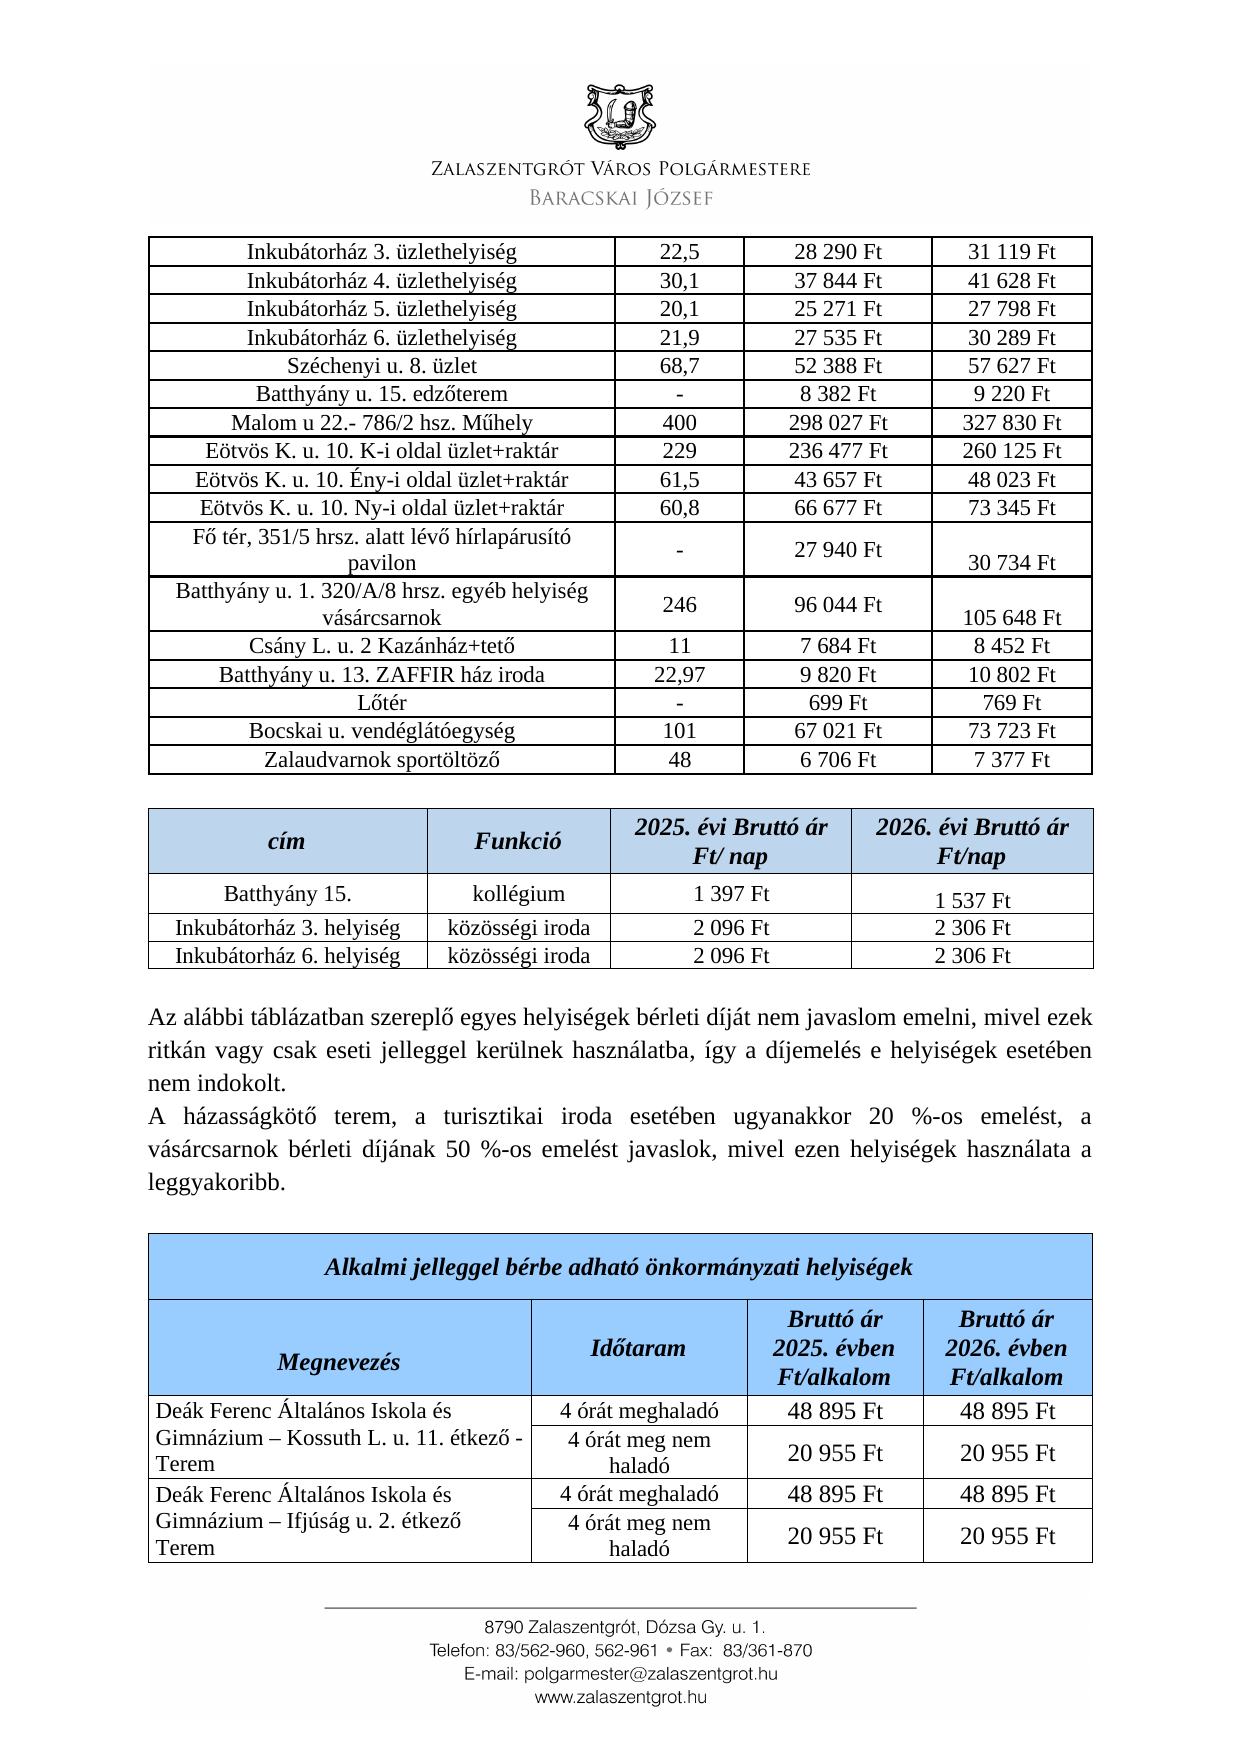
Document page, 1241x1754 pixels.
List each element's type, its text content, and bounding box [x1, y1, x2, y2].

table_cell közösségi iroda [428, 914, 610, 941]
table_cell 246 [616, 578, 743, 630]
table_header 2025. évi Bruttó ár Ft/ nap [611, 809, 851, 873]
table_cell 20 955 Ft [924, 1426, 1092, 1478]
table_cell 48 895 Ft [748, 1479, 923, 1508]
table_cell Széchenyi u. 8. üzlet [150, 352, 614, 378]
table_cell Időtaram [532, 1300, 747, 1395]
table_cell Zalaudvarnok sportöltöző [150, 746, 614, 772]
table_cell 28 290 Ft [745, 238, 931, 265]
table_cell 20 955 Ft [748, 1509, 923, 1562]
table_cell 48 [616, 746, 743, 772]
text Az alábbi táblázatban szereplő egyes helyiségek bérleti díját nem javaslom emelni, mivel ezek ritkán vagy csak eseti jelleggel kerülnek használatba, így a díjemelés e helyiségek esetében nem indokolt. [148, 1002, 1093, 1097]
table_cell Inkubátorház 3. helyiség [149, 914, 427, 941]
table_cell 7 377 Ft [933, 746, 1091, 772]
table_cell [852, 874, 1093, 913]
table_header cím [149, 809, 427, 873]
table_cell Fő tér, 351/5 hrsz. alatt lévő hírlapárusító pavilon [150, 523, 614, 575]
table_cell - [616, 381, 743, 407]
table_cell 236 477 Ft [745, 438, 931, 464]
table_cell Inkubátorház 6. helyiség [149, 942, 427, 968]
table_cell közösségi iroda [428, 942, 610, 968]
table_cell 11 [616, 632, 743, 659]
table_cell Eötvös K. u. 10. Ény-i oldal üzlet+raktár [150, 466, 614, 492]
table_cell 1 397 Ft [611, 874, 851, 913]
table_cell 327 830 Ft [933, 409, 1091, 435]
table_cell 2 306 Ft [852, 914, 1093, 941]
table_header 2026. évi Bruttó ár Ft/nap [852, 809, 1093, 873]
table_cell Eötvös K. u. 10. Ny-i oldal üzlet+raktár [150, 494, 614, 521]
table_cell - [616, 523, 743, 575]
table_cell 30 289 Ft [933, 324, 1091, 350]
table_cell Bruttó ár 2025. évben Ft/alkalom [748, 1300, 923, 1395]
table_cell Csány L. u. 2 Kazánház+tető [150, 632, 614, 659]
table_cell 22,97 [616, 661, 743, 687]
table_cell 52 388 Ft [745, 352, 931, 378]
table_cell Megnevezés [149, 1300, 531, 1395]
table_cell - [616, 689, 743, 716]
table_cell 20 955 Ft [748, 1426, 923, 1478]
table_cell Inkubátorház 5. üzlethelyiség [150, 295, 614, 322]
table_cell 4 órát meghaladó [532, 1479, 747, 1508]
table_cell 21,9 [616, 324, 743, 350]
table_cell 10 802 Ft [933, 661, 1091, 687]
table_cell 37 844 Ft [745, 267, 931, 293]
table_cell 20,1 [616, 295, 743, 322]
table_cell 48 895 Ft [924, 1396, 1092, 1424]
table_cell 68,7 [616, 352, 743, 378]
table_cell 20 955 Ft [924, 1509, 1092, 1562]
table_cell 48 023 Ft [933, 466, 1091, 492]
table_cell 61,5 [616, 466, 743, 492]
table_cell 2 096 Ft [611, 914, 851, 941]
table_cell 30,1 [616, 267, 743, 293]
table_cell Batthyány u. 15. edzőterem [150, 381, 614, 407]
table_cell 9 220 Ft [933, 381, 1091, 407]
table_cell 73 345 Ft [933, 494, 1091, 521]
table_cell Eötvös K. u. 10. K-i oldal üzlet+raktár [150, 438, 614, 464]
table_cell 41 628 Ft [933, 267, 1091, 293]
table_cell kollégium [428, 874, 610, 913]
table_cell Bocskai u. vendéglátóegység [150, 718, 614, 744]
table_cell 25 271 Ft [745, 295, 931, 322]
table_cell 4 órát meg nem haladó [532, 1426, 747, 1478]
table_cell 27 940 Ft [745, 523, 931, 575]
table_cell 57 627 Ft [933, 352, 1091, 378]
table_cell 2 306 Ft [852, 942, 1093, 968]
table_cell 2 096 Ft [611, 942, 851, 968]
table_cell 260 125 Ft [933, 438, 1091, 464]
table_cell 6 706 Ft [745, 746, 931, 772]
table_cell Malom u 22.- 786/2 hsz. Műhely [150, 409, 614, 435]
table_header Funkció [428, 809, 610, 873]
table_cell 769 Ft [933, 689, 1091, 716]
table_cell Bruttó ár 2026. évben Ft/alkalom [924, 1300, 1092, 1395]
table_cell 48 895 Ft [924, 1479, 1092, 1508]
table_cell 66 677 Ft [745, 494, 931, 521]
table_cell Inkubátorház 6. üzlethelyiség [150, 324, 614, 350]
table_cell 7 684 Ft [745, 632, 931, 659]
table_cell 4 órát meghaladó [532, 1396, 747, 1424]
table_cell 101 [616, 718, 743, 744]
picture [147, 1565, 1093, 1725]
table_cell 229 [616, 438, 743, 464]
table_cell Batthyány 15. [149, 874, 427, 913]
table_cell 31 119 Ft [933, 238, 1091, 265]
table_cell 27 535 Ft [745, 324, 931, 350]
table_cell Lőtér [150, 689, 614, 716]
table_cell 30 734 Ft [933, 523, 1091, 575]
table_cell Batthyány u. 13. ZAFFIR ház iroda [150, 661, 614, 687]
table_header Alkalmi jelleggel bérbe adható önkormányzati helyiségek [149, 1234, 1092, 1299]
table_cell 73 723 Ft [933, 718, 1091, 744]
table_cell 105 648 Ft [933, 578, 1091, 630]
table_cell 48 895 Ft [748, 1396, 923, 1424]
table_cell 4 órát meg nem haladó [532, 1509, 747, 1562]
table_cell 400 [616, 409, 743, 435]
table_cell 27 798 Ft [933, 295, 1091, 322]
table_cell Inkubátorház 3. üzlethelyiség [150, 238, 614, 265]
picture [147, 59, 1093, 225]
table_cell 699 Ft [745, 689, 931, 716]
table_cell Batthyány u. 1. 320/A/8 hrsz. egyéb helyiség vásárcsarnok [150, 578, 614, 630]
table_cell 22,5 [616, 238, 743, 265]
table_cell 96 044 Ft [745, 578, 931, 630]
table_cell 298 027 Ft [745, 409, 931, 435]
table_cell Inkubátorház 4. üzlethelyiség [150, 267, 614, 293]
table_cell 8 452 Ft [933, 632, 1091, 659]
text A házasságkötő terem, a turisztikai iroda esetében ugyanakkor 20 %-os emelést, a vásárcsarnok bérleti díjának 50 %-os emelést javaslok, mivel ezen helyiségek használata a leggyakoribb. [148, 1101, 1093, 1196]
table_cell 60,8 [616, 494, 743, 521]
table_cell 8 382 Ft [745, 381, 931, 407]
table_cell 43 657 Ft [745, 466, 931, 492]
table_cell 9 820 Ft [745, 661, 931, 687]
table_cell Deák Ferenc Általános Iskola és Gimnázium – Kossuth L. u. 11. étkező - Terem [149, 1396, 531, 1478]
table_cell 67 021 Ft [745, 718, 931, 744]
table_cell Deák Ferenc Általános Iskola és Gimnázium – Ifjúság u. 2. étkező Terem [149, 1479, 531, 1562]
